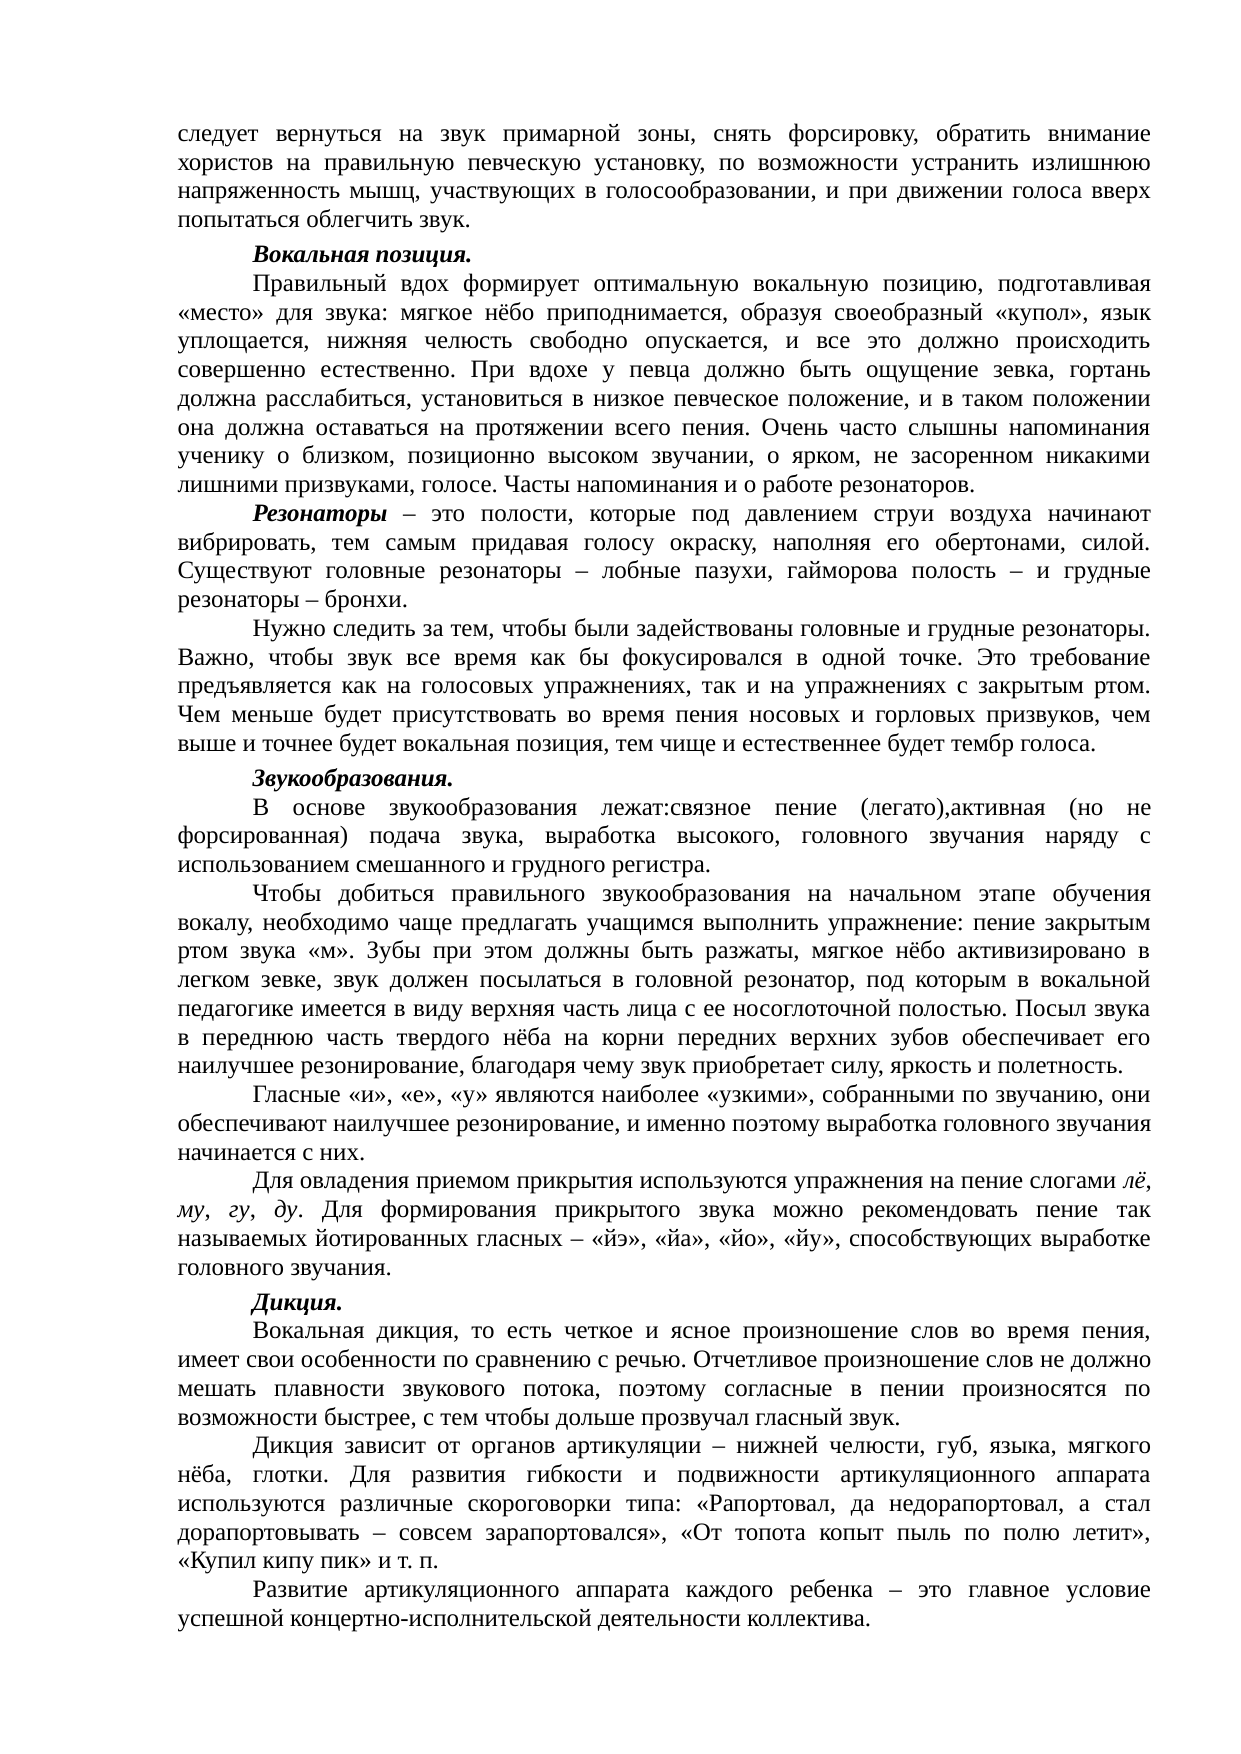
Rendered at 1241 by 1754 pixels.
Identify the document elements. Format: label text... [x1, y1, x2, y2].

text Чтобы добиться правильного звукообразования на начальном этапе обучения вокалу, необходимо чаще предлагать учащимся выполнить упражнение: пение закрытым ртом звука «м». Зубы при этом должны быть разжаты, мягкое нёбо активизировано в легком зевке, звук должен посылаться в головной резонатор, под которым в вокальной педагогике имеется в виду верхняя часть лица с ее носоглоточной полостью. Посыл звука в переднюю часть твердого нёба на корни передних верхних зубов обеспечивает его наилучшее резонирование, благодаря чему звук приобретает силу, яркость и полетность. [177, 878, 1152, 1079]
text В основе звукообразования лежат:связное пение (легато),активная (но не форсированная) подача звука, выработка высокого, головного звучания наряду с использованием смешанного и грудного регистра. [177, 792, 1152, 878]
text Дикция. [177, 1287, 1152, 1316]
text Для овладения приемом прикрытия используются упражнения на пение слогами лё, му, гу, ду. Для формирования прикрытого звука можно рекомендовать пение так называемых йотированных гласных – «йэ», «йа», «йо», «йу», способствующих выработке головного звучания. [177, 1166, 1152, 1281]
text Резонаторы – это полости, которые под давлением струи воздуха начинают вибрировать, тем самым придавая голосу окраску, наполняя его обертонами, силой. Существуют головные резонаторы – лобные пазухи, гайморова полость – и грудные резонаторы – бронхи. [177, 498, 1152, 613]
text Гласные «и», «е», «у» являются наиболее «узкими», собранными по звучанию, они обеспечивают наилучшее резонирование, и именно поэтому выработка головного звучания начинается с них. [177, 1079, 1152, 1166]
text Вокальная позиция. [177, 239, 1152, 268]
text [177, 118, 1152, 233]
text Правильный вдох формирует оптимальную вокальную позицию, подготавливая «место» для звука: мягкое нёбо приподнимается, образуя своеобразный «купол», язык уплощается, нижняя челюсть свободно опускается, и все это должно происходить совершенно естественно. При вдохе у певца должно быть ощущение зевка, гортань должна расслабиться, установиться в низкое певческое положение, и в таком положении она должна оставаться на протяжении всего пения. Очень часто слышны напоминания ученику о близком, позиционно высоком звучании, о ярком, не засоренном никакими лишними призвуками, голосе. Часты напоминания и о работе резонаторов. [177, 268, 1152, 498]
text Развитие артикуляционного аппарата каждого ребенка – это главное условие успешной концертно-исполнительской деятельности коллектива. [177, 1574, 1152, 1632]
text Дикция зависит от органов артикуляции – нижней челюсти, губ, языка, мягкого нёба, глотки. Для развития гибкости и подвижности артикуляционного аппарата используются различные скороговорки типа: «Рапортовал, да недорапортовал, а стал дорапортовывать – совсем зарапортовался», «От топота копыт пыль по полю летит», «Купил кипу пик» и т. п. [177, 1431, 1152, 1574]
text Нужно следить за тем, чтобы были задействованы головные и грудные резонаторы. Важно, чтобы звук все время как бы фокусировался в одной точке. Это требование предъявляется как на голосовых упражнениях, так и на упражнениях с закрытым ртом. Чем меньше будет присутствовать во время пения носовых и горловых призвуков, чем выше и точнее будет вокальная позиция, тем чище и естественнее будет тембр голоса. [177, 613, 1152, 757]
text Вокальная дикция, то есть четкое и ясное произношение слов во время пения, имеет свои особенности по сравнению с речью. Отчетливое произношение слов не должно мешать плавности звукового потока, поэтому согласные в пении произносятся по возможности быстрее, с тем чтобы дольше прозвучал гласный звук. [177, 1316, 1152, 1431]
text Звукообразования. [177, 763, 1152, 792]
